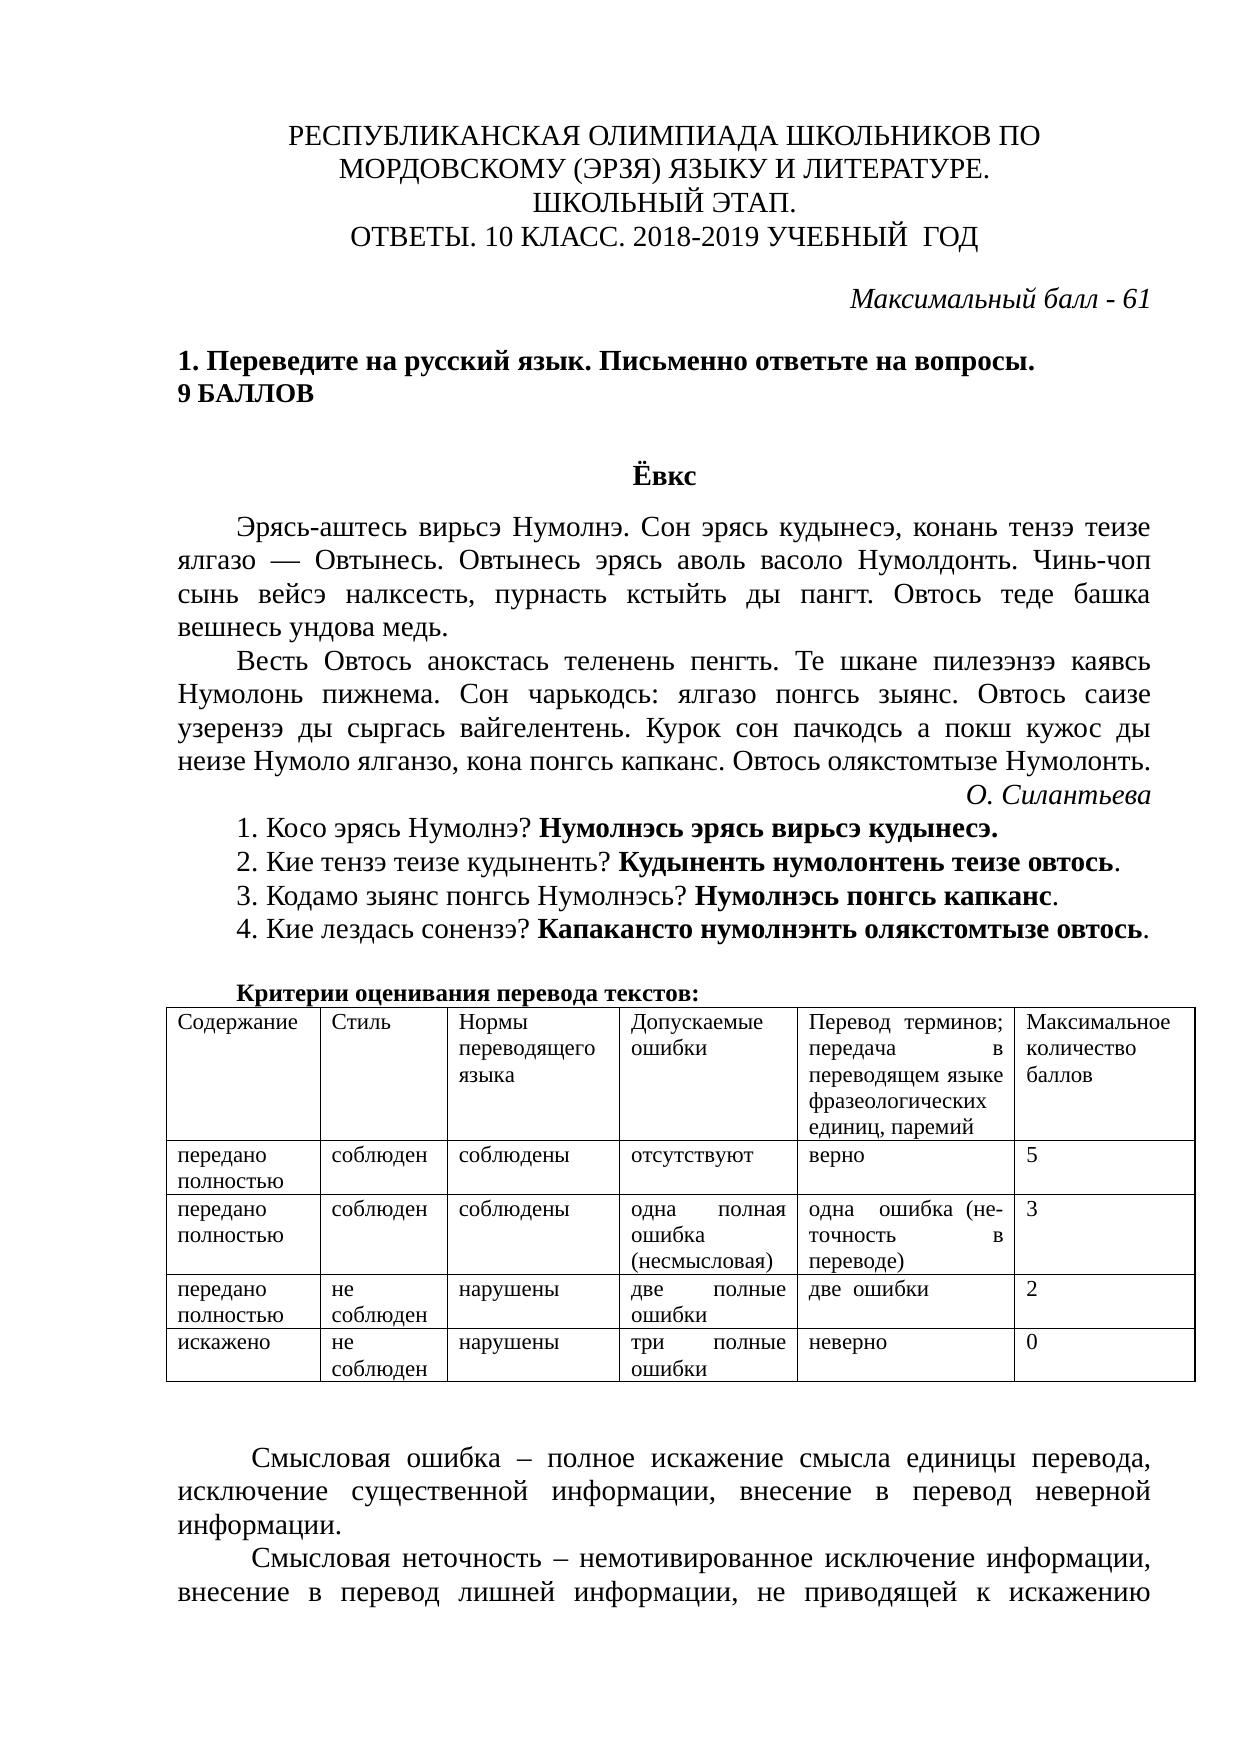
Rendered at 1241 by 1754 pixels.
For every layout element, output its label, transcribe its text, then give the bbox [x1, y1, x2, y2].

table_cell одна ошибка (не- точность в переводе) [798, 1195, 1014, 1274]
table_cell неверно [798, 1329, 1014, 1381]
table_cell не соблюден [321, 1329, 447, 1381]
table_header Содержание [167, 1008, 320, 1140]
table_cell соблюден [321, 1195, 447, 1274]
text РЕСПУБЛИКАНСКАЯ ОЛИМПИАДА ШКОЛЬНИКОВ ПО МОРДОВСКОМУ (ЭРЗЯ) ЯЗЫКУ И ЛИТЕРАТУРЕ. [177, 118, 1152, 185]
table_cell 3 [1015, 1195, 1194, 1274]
list Кие лездась сонензэ? Капакансто нумолнэнть олякстомтызе овтось. [177, 911, 1152, 945]
text 1. Переведите на русский язык. Письменно ответьте на вопросы. [177, 343, 1152, 377]
list Кодамо зыянс понгсь Нумолнэсь? Нумолнэсь понгсь капканс. [177, 878, 1152, 911]
table_cell передано полностью [167, 1195, 320, 1274]
text 9 БАЛЛОВ [177, 377, 1152, 408]
table_header Нормы переводящего языка [448, 1008, 619, 1140]
text Критерии оценивания перевода текстов: [236, 978, 1152, 1007]
table_cell верно [798, 1141, 1014, 1193]
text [177, 1540, 1152, 1607]
table_cell две полные ошибки [620, 1275, 797, 1327]
table_cell две ошибки [798, 1275, 1014, 1327]
table_cell 0 [1015, 1329, 1194, 1381]
text ОТВЕТЫ. 10 КЛАСС. 2018-2019 УЧЕБНЫЙ ГОД [177, 219, 1152, 252]
text О. Силантьева [177, 777, 1152, 811]
table_cell искажено [167, 1329, 320, 1381]
list Косо эрясь Нумолнэ? Нумолнэсь эрясь вирьсэ кудынесэ. [177, 811, 1152, 844]
text Весть Овтось анокстась теленень пенгть. Те шкане пилезэнзэ каявсь Нумолонь пижнема. Сон чарькодсь: ялгазо понгсь зыянс. Овтось саизе узерензэ ды сыргась вайгелентень. Курок сон пачкодсь а покш кужос ды неизе Нумоло ялганзо, кона понгсь капканс. Овтось олякстомтызе Нумолонть. [177, 643, 1152, 777]
table_header Максимальное количество баллов [1015, 1008, 1194, 1140]
table_cell 2 [1015, 1275, 1194, 1327]
text Ёвкс [177, 458, 1152, 492]
table_cell передано полностью [167, 1275, 320, 1327]
table_cell передано полностью [167, 1141, 320, 1193]
table_cell отсутствуют [620, 1141, 797, 1193]
list Кие тензэ теизе кудыненть? Кудыненть нумолонтень теизе овтось. [177, 844, 1152, 878]
table_cell нарушены [448, 1329, 619, 1381]
table_cell одна полная ошибка (несмысловая) [620, 1195, 797, 1274]
text Эрясь-аштесь вирьсэ Нумолнэ. Сон эрясь кудынесэ, конань тензэ теизе ялгазо — Овтынесь. Овтынесь эрясь аволь васоло Нумолдонть. Чинь-чоп сынь вейсэ налксесть, пурнасть кстыйть ды пангт. Овтось теде башка вешнесь ундова медь. [177, 509, 1152, 643]
table_cell 5 [1015, 1141, 1194, 1193]
table_cell нарушены [448, 1275, 619, 1327]
table_header Стиль [321, 1008, 447, 1140]
table_header Перевод терминов; передача в переводящем языке фразеологических единиц, паремий [798, 1008, 1014, 1140]
table_cell соблюдены [448, 1195, 619, 1274]
table_cell соблюдены [448, 1141, 619, 1193]
table_cell не соблюден [321, 1275, 447, 1327]
table_cell соблюден [321, 1141, 447, 1193]
table_cell три полные ошибки [620, 1329, 797, 1381]
table_header Допускаемые ошибки [620, 1008, 797, 1140]
text ШКОЛЬНЫЙ ЭТАП. [177, 185, 1152, 219]
text Максимальный балл - 61 [177, 281, 1152, 314]
text Смысловая ошибка – полное искажение смысла единицы перевода, исключение существенной информации, внесение в перевод неверной информации. [177, 1440, 1152, 1540]
